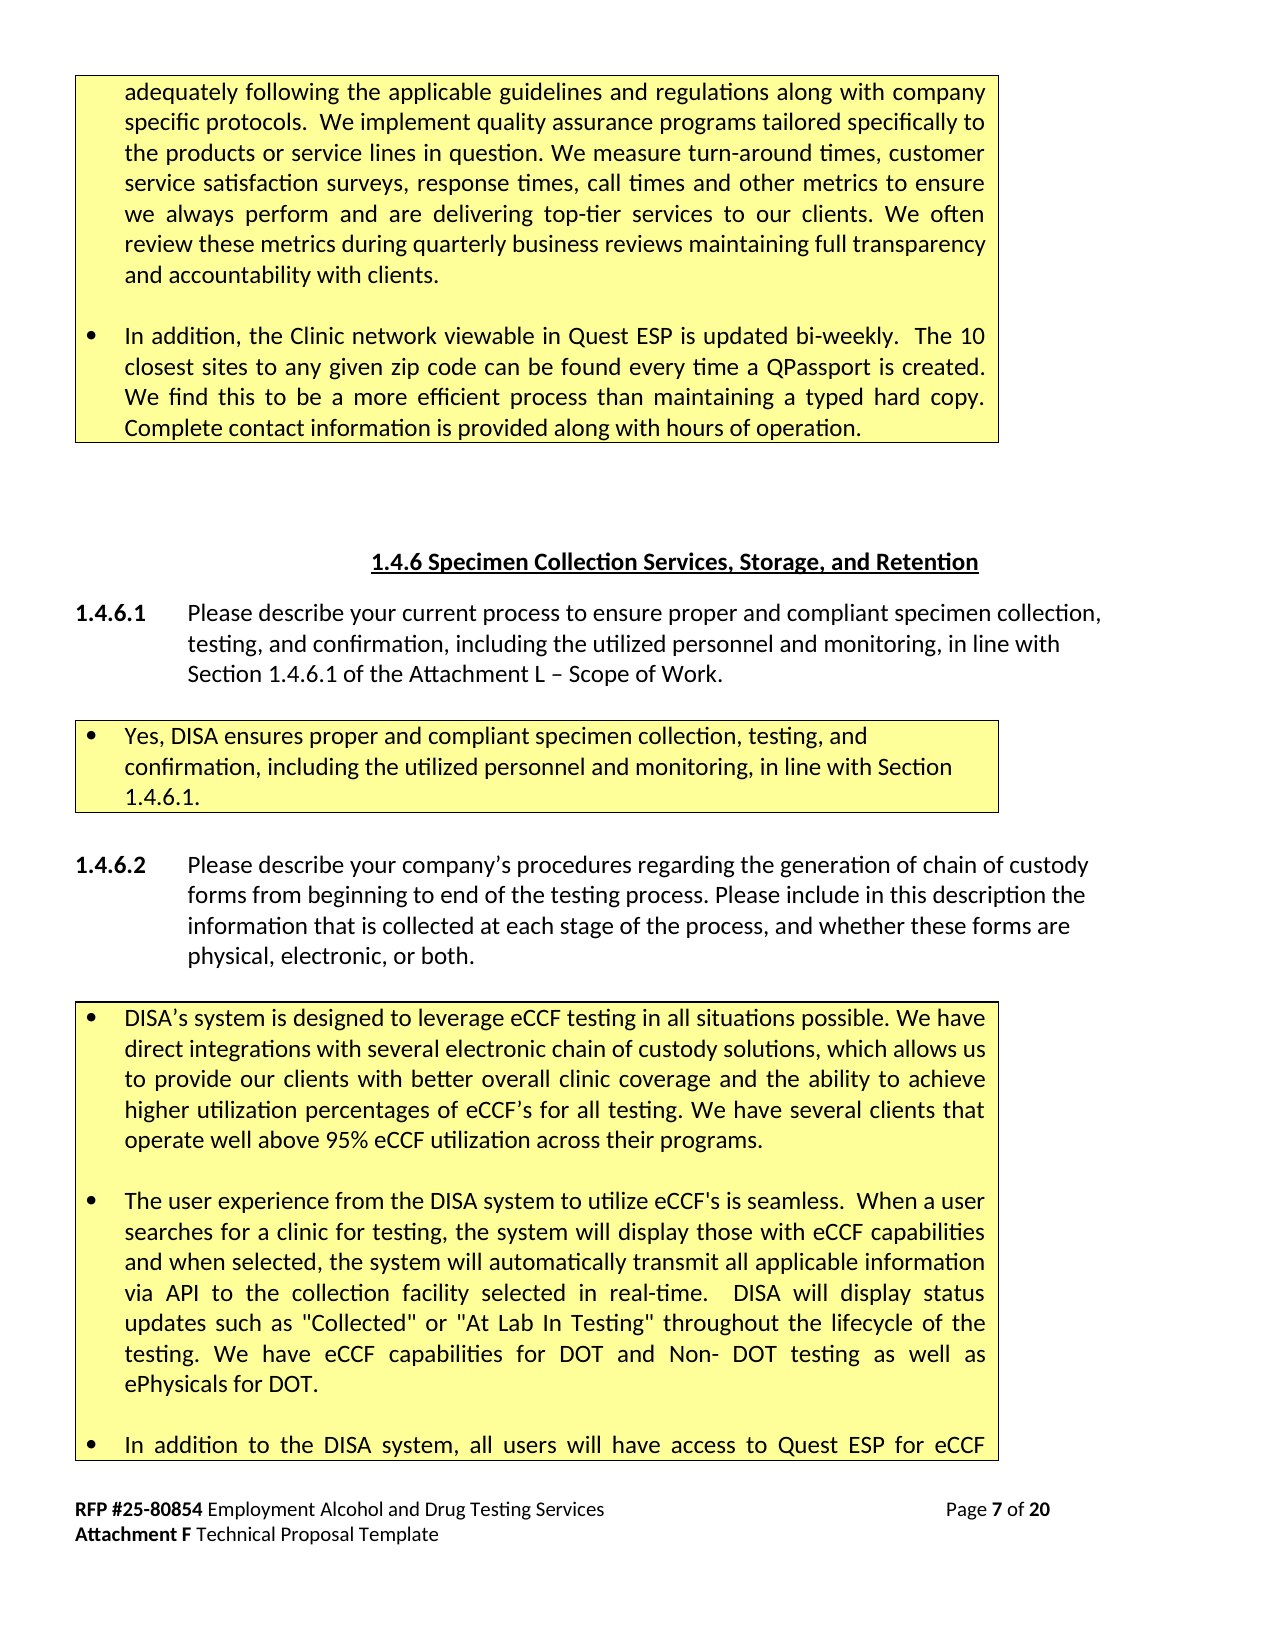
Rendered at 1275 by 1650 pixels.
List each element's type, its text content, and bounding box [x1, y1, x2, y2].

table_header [76, 76, 998, 442]
list Please describe your current process to ensure proper and compliant specimen collection, testing, and confirmation, including the utilized personnel and monitoring, in line with Section 1.4.6.1 of the Attachment L – Scope of Work. [75, 597, 1125, 689]
table_header Yes, DISA ensures proper and compliant specimen collection, testing, and confirmation, including the utilized personnel and monitoring, in line with Section 1.4.6.1. [76, 721, 998, 812]
text 1.4.6 Specimen Collection Services, Storage, and Retention [75, 546, 1200, 577]
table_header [76, 1003, 998, 1460]
list Please describe your company’s procedures regarding the generation of chain of custody forms from beginning to end of the testing process. Please include in this description the information that is collected at each stage of the process, and whether these forms are physical, electronic, or both. [75, 849, 1125, 971]
